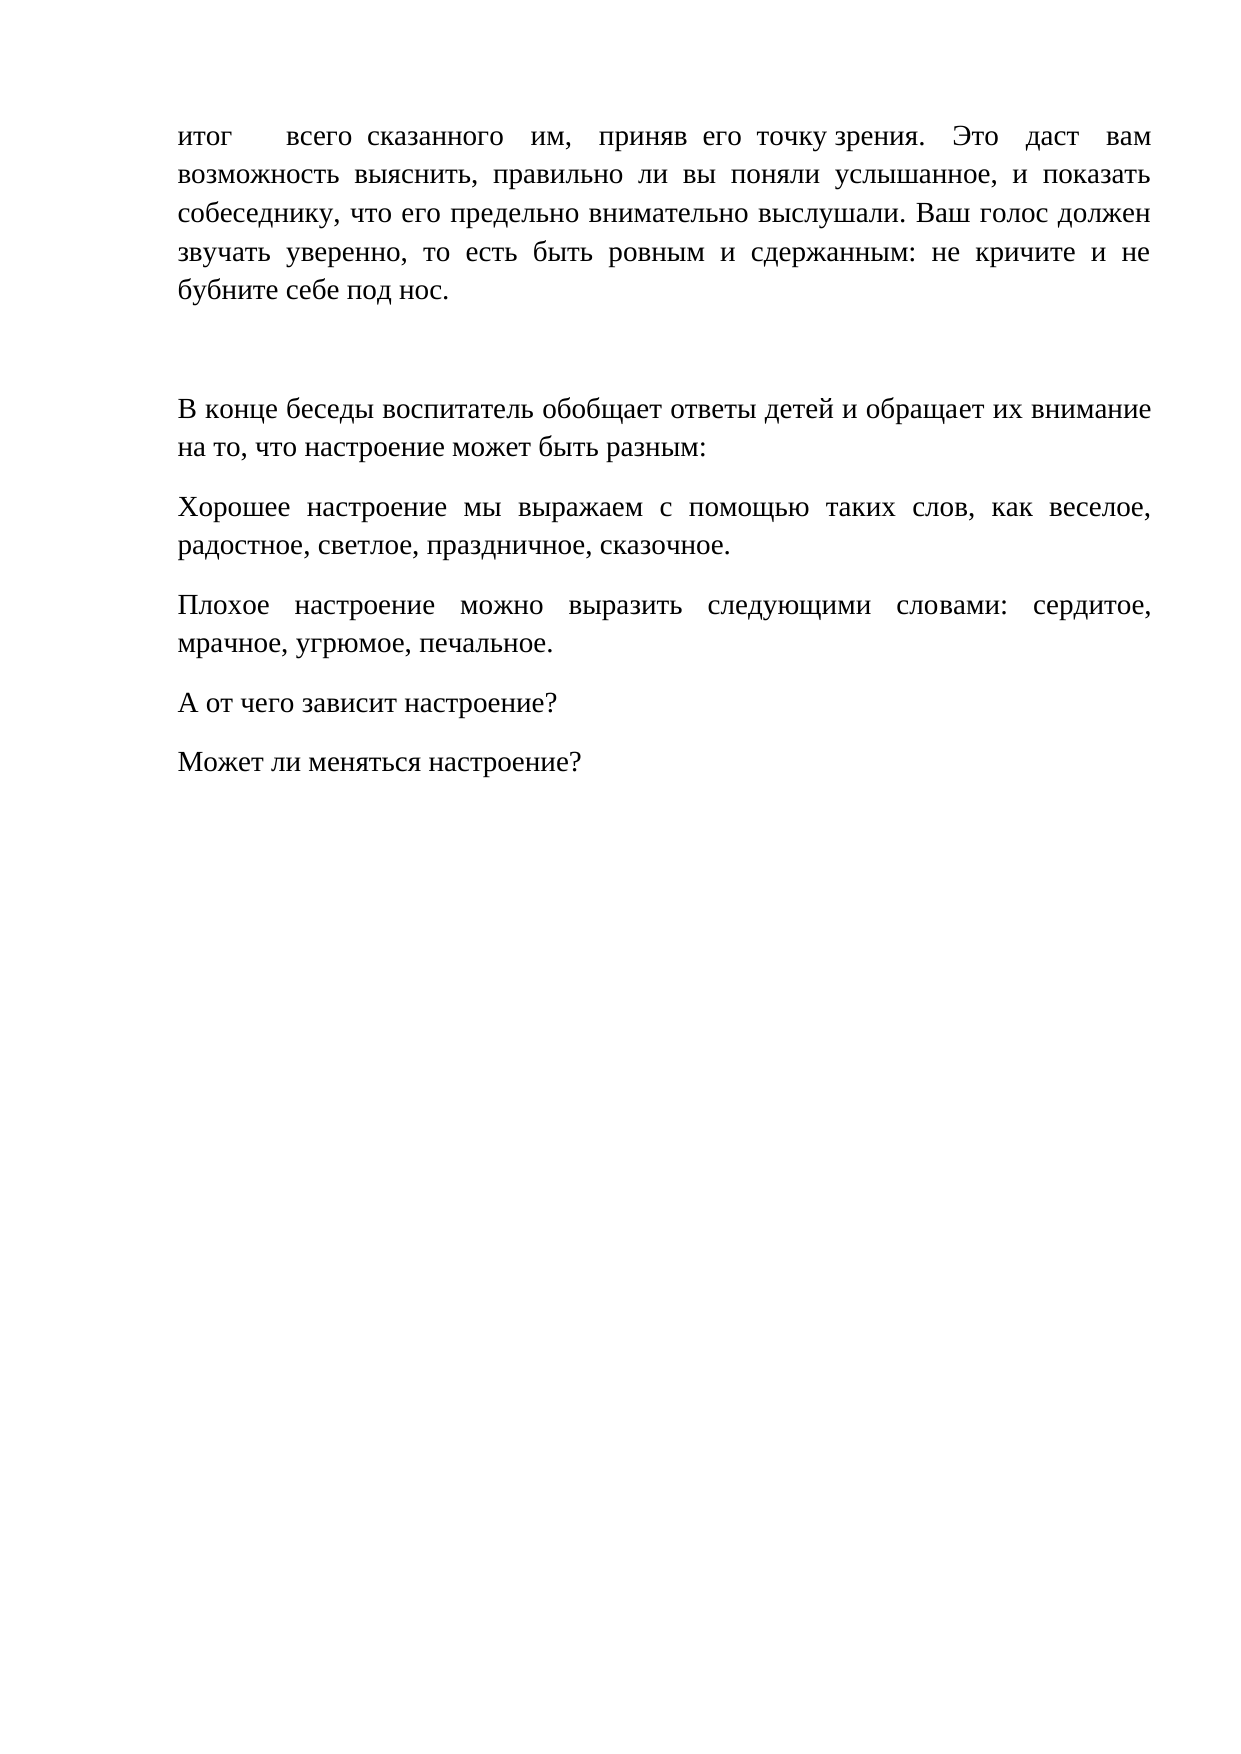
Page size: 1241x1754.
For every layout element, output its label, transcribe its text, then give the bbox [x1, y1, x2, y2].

text В конце беседы воспитатель обобщает ответы детей и обращает их внимание на то, что настроение может быть разным: [177, 391, 1152, 463]
text Хорошее настроение мы выражаем с помощью таких слов, как веселое, радостное, светлое, праздничное, сказочное. [177, 489, 1152, 561]
text Может ли меняться настроение? [177, 744, 1152, 778]
text А от чего зависит настроение? [177, 685, 1152, 718]
text Плохое настроение можно выразить следующими словами: сердитое, мрачное, угрюмое, печальное. [177, 587, 1152, 659]
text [177, 118, 1152, 306]
